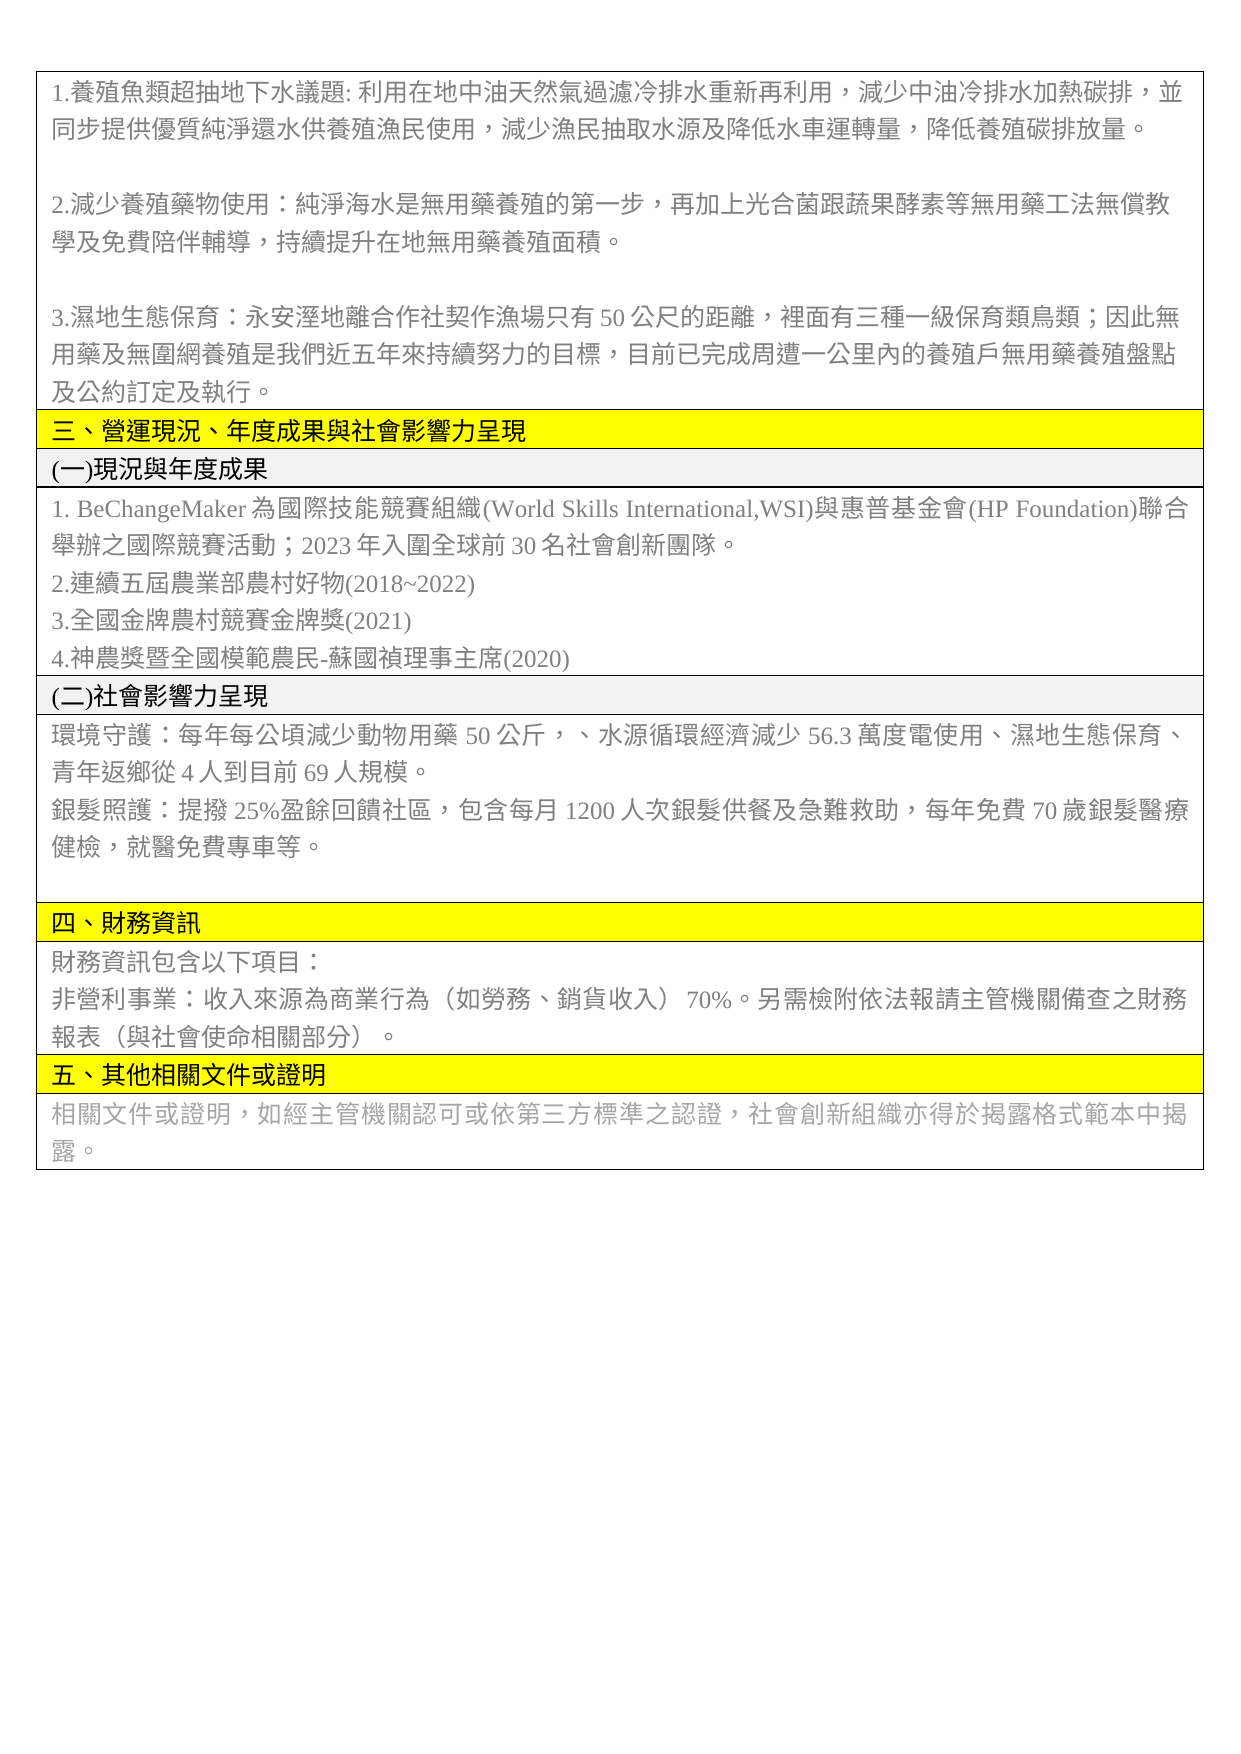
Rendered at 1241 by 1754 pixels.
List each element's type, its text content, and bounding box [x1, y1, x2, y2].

table_cell 財務資訊包含以下項目： 非營利事業：收入來源為商業行為（如勞務、銷貨收入）70%。另需檢附依法報請主管機關備查之財務報表（與社會使命相關部分）。 [37, 942, 1203, 1054]
table_cell (二)社會影響力呈現 [37, 676, 1203, 713]
table_cell 四、財務資訊 [37, 903, 1203, 941]
table_cell 相關文件或證明，如經主管機關認可或依第三方標準之認證，社會創新組織亦得於揭露格式範本中揭露。 [37, 1094, 1203, 1169]
table_cell 環境守護：每年每公頃減少動物用藥50公斤，、水源循環經濟減少56.3萬度電使用、濕地生態保育、青年返鄉從4人到目前69人規模。 銀髮照護：提撥25%盈餘回饋社區，包含每月1200人次銀髮供餐及急難救助，每年免費70歲銀髮醫療健檢，就醫免費專車等。 [37, 715, 1203, 902]
table_cell 1. BeChangeMaker為國際技能競賽組織(World Skills International,WSI)與惠普基金會(HP Foundation)聯合舉辦之國際競賽活動；2023年入圍全球前30名社會創新團隊。 2.連續五屆農業部農村好物(2018~2022) 3.全國金牌農村競賽金牌獎(2021) 4.神農獎暨全國模範農民-蘇國禎理事主席(2020) [37, 488, 1203, 675]
table_cell 三、營運現況、年度成果與社會影響力呈現 [37, 410, 1203, 448]
table_cell (一)現況與年度成果 [37, 449, 1203, 486]
table_cell 五、其他相關文件或證明 [37, 1055, 1203, 1093]
table_cell 1.養殖魚類超抽地下水議題: 利用在地中油天然氣過濾冷排水重新再利用，減少中油冷排水加熱碳排，並同步提供優質純淨還水供養殖漁民使用，減少漁民抽取水源及降低水車運轉量，降低養殖碳排放量。 2.減少養殖藥物使用：純淨海水是無用藥養殖的第一步，再加上光合菌跟蔬果酵素等無用藥工法無償教學及免費陪伴輔導，持續提升在地無用藥養殖面積。 3.濕地生態保育：永安溼地離合作社契作漁場只有50公尺的距離，裡面有三種一級保育類鳥類；因此無用藥及無圍網養殖是我們近五年來持續努力的目標，目前已完成周遭一公里內的養殖戶無用藥養殖盤點及公約訂定及執行。 [37, 72, 1203, 409]
